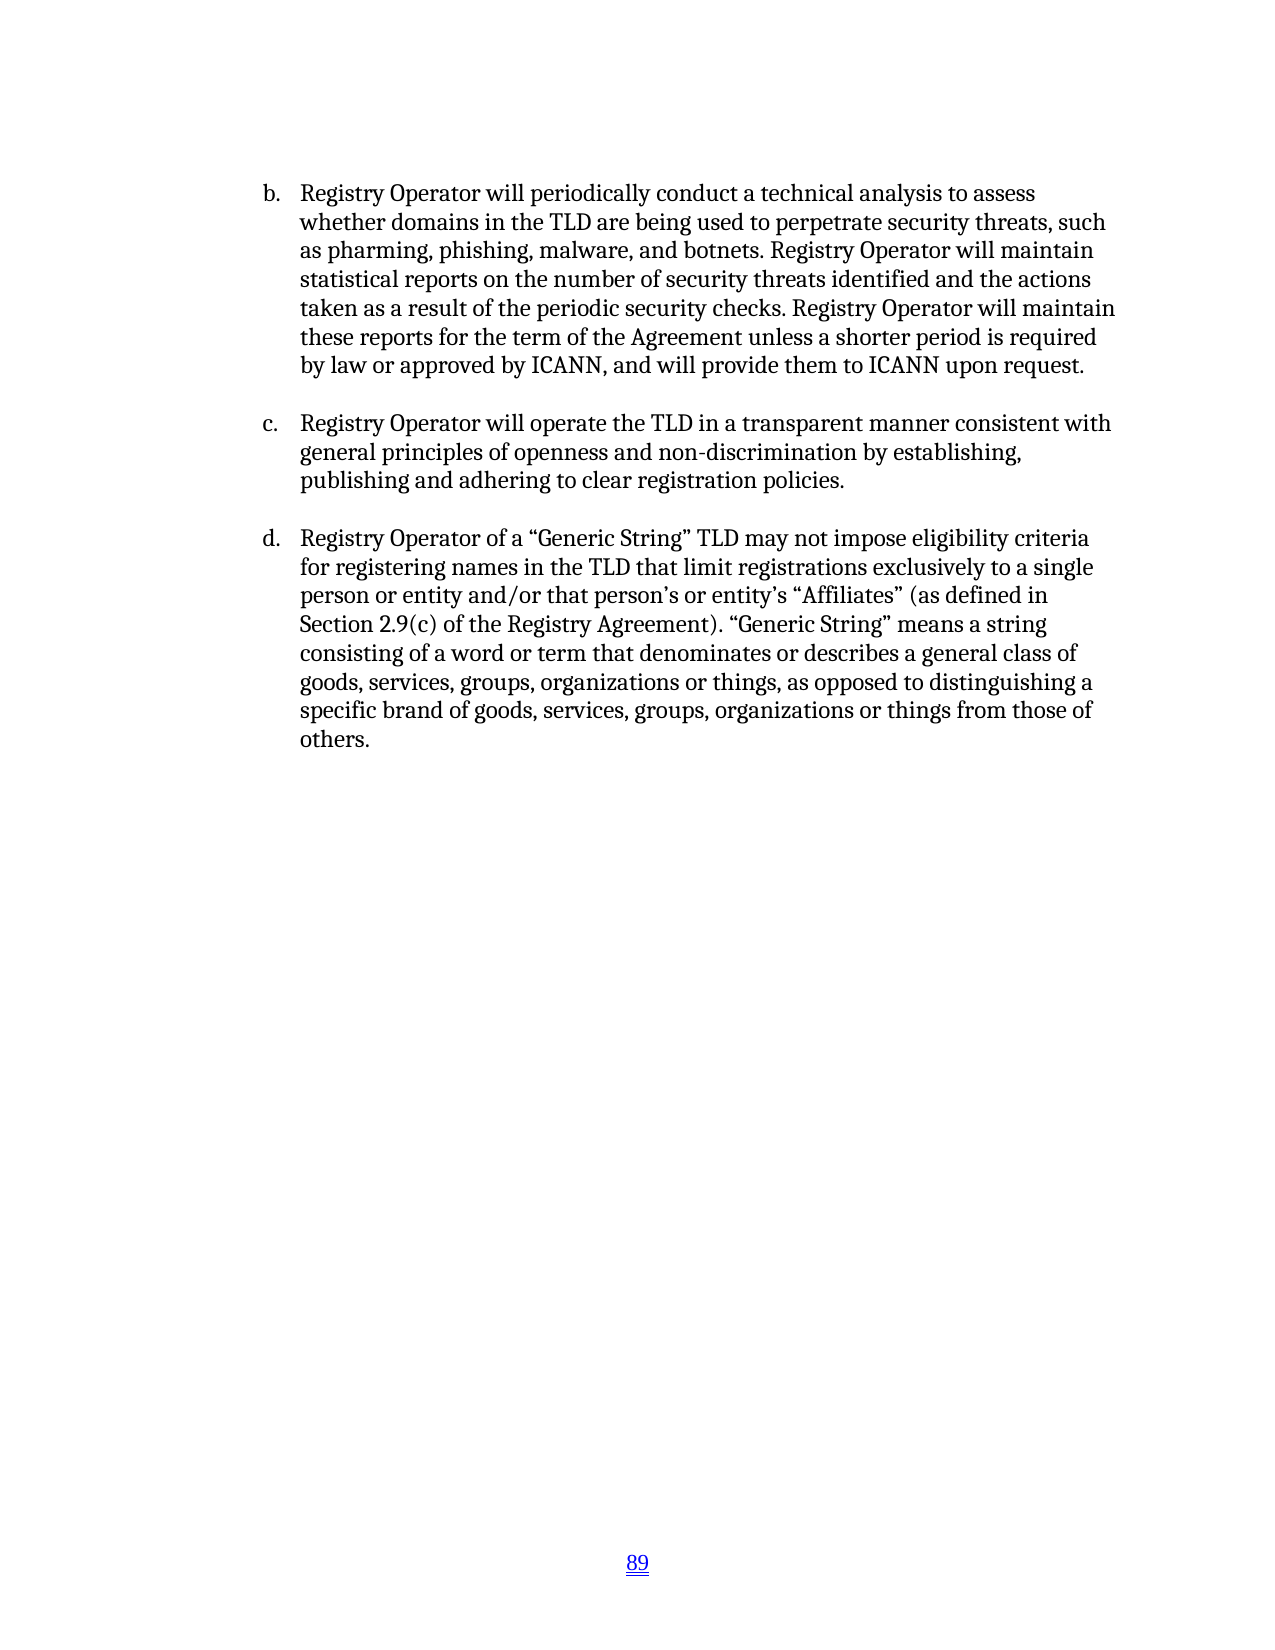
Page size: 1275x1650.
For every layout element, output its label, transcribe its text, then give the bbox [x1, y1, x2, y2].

list Registry Operator will operate the TLD in a transparent manner consistent with general principles of openness and non-discrimination by establishing, publishing and adhering to clear registration policies. [262, 409, 1125, 495]
list Registry Operator of a “Generic String” TLD may not impose eligibility criteria for registering names in the TLD that limit registrations exclusively to a single person or entity and/or that person’s or entity’s “Affiliates” (as defined in Section 2.9(c) of the Registry Agreement). “Generic String” means a string consisting of a word or term that denominates or describes a general class of goods, services, groups, organizations or things, as opposed to distinguishing a specific brand of goods, services, groups, organizations or things from those of others. [262, 524, 1125, 754]
list Registry Operator will periodically conduct a technical analysis to assess whether domains in the TLD are being used to perpetrate security threats, such as pharming, phishing, malware, and botnets. Registry Operator will maintain statistical reports on the number of security threats identified and the actions taken as a result of the periodic security checks. Registry Operator will maintain these reports for the term of the Agreement unless a shorter period is required by law or approved by ICANN, and will provide them to ICANN upon request. [262, 179, 1125, 380]
